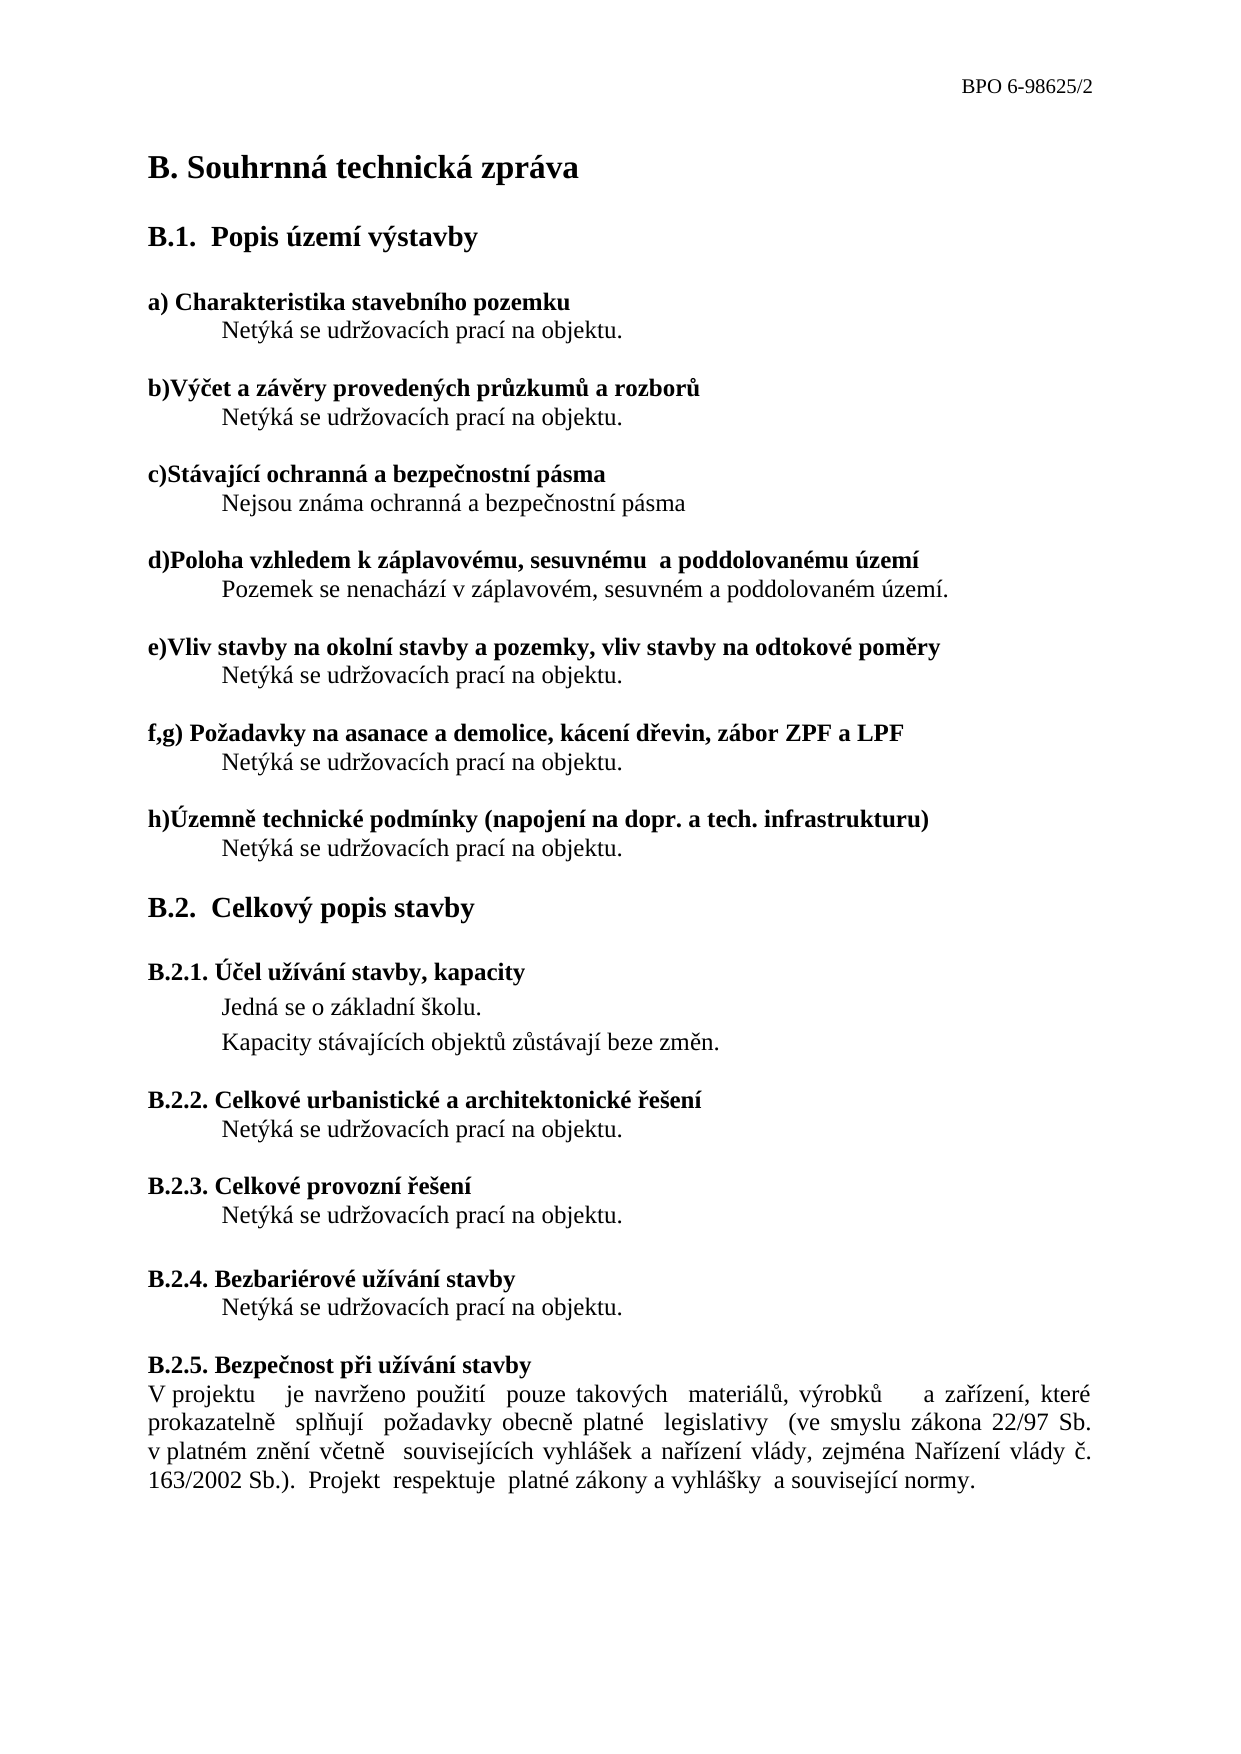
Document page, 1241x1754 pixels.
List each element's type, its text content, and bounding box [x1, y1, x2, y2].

text h)Územně technické podmínky (napojení na dopr. a tech. infrastrukturu) [148, 804, 1093, 833]
text b)Výčet a závěry provedených průzkumů a rozborů [148, 373, 1093, 402]
text Netýká se udržovacích prací na objektu. [148, 1292, 1093, 1321]
text Jedná se o základní školu. [148, 992, 1093, 1021]
text B. Souhrnná technická zpráva [148, 148, 1093, 186]
text Netýká se udržovacích prací na objektu. [148, 747, 1093, 775]
text B.2.1. Účel užívání stavby, kapacity [148, 957, 1093, 986]
text d)Poloha vzhledem k záplavovému, sesuvnému a poddolovanému území [148, 545, 1093, 574]
text Netýká se udržovacích prací na objektu. [148, 660, 1093, 689]
text Netýká se udržovacích prací na objektu. [148, 1200, 1093, 1229]
text V projektu je navrženo použití pouze takových materiálů, výrobků a zařízení, které prokazatelně splňují požadavky obecně platné legislativy (ve smyslu zákona 22/97 Sb. v platném znění včetně souvisejících vyhlášek a nařízení vlády, zejména Nařízení vlády č. 163/2002 Sb.). Projekt respektuje platné zákony a vyhlášky a související normy. [148, 1379, 1093, 1494]
text B.2.3. Celkové provozní řešení [148, 1171, 1093, 1200]
text Netýká se udržovacích prací na objektu. [148, 1114, 1093, 1142]
text a) Charakteristika stavebního pozemku [148, 287, 1093, 315]
text B.2.2. Celkové urbanistické a architektonické řešení [148, 1085, 1093, 1114]
text Netýká se udržovacích prací na objektu. [148, 833, 1093, 862]
text Netýká se udržovacích prací na objektu. [148, 315, 1093, 344]
text B.2.5. Bezpečnost při užívání stavby [148, 1350, 1093, 1379]
text Nejsou známa ochranná a bezpečnostní pásma [148, 488, 1093, 517]
text f,g) Požadavky na asanace a demolice, kácení dřevin, zábor ZPF a LPF [148, 718, 1093, 747]
text B.2.4. Bezbariérové užívání stavby [148, 1264, 1093, 1292]
text B.1. Popis území výstavby [148, 219, 1093, 253]
text B.2. Celkový popis stavby [148, 890, 1093, 924]
text Kapacity stávajících objektů zůstávají beze změn. [148, 1027, 1093, 1056]
text Pozemek se nenachází v záplavovém, sesuvném a poddolovaném území. [148, 574, 1093, 603]
text e)Vliv stavby na okolní stavby a pozemky, vliv stavby na odtokové poměry [148, 632, 1093, 660]
text c)Stávající ochranná a bezpečnostní pásma [148, 459, 1093, 488]
text Netýká se udržovacích prací na objektu. [148, 402, 1093, 430]
